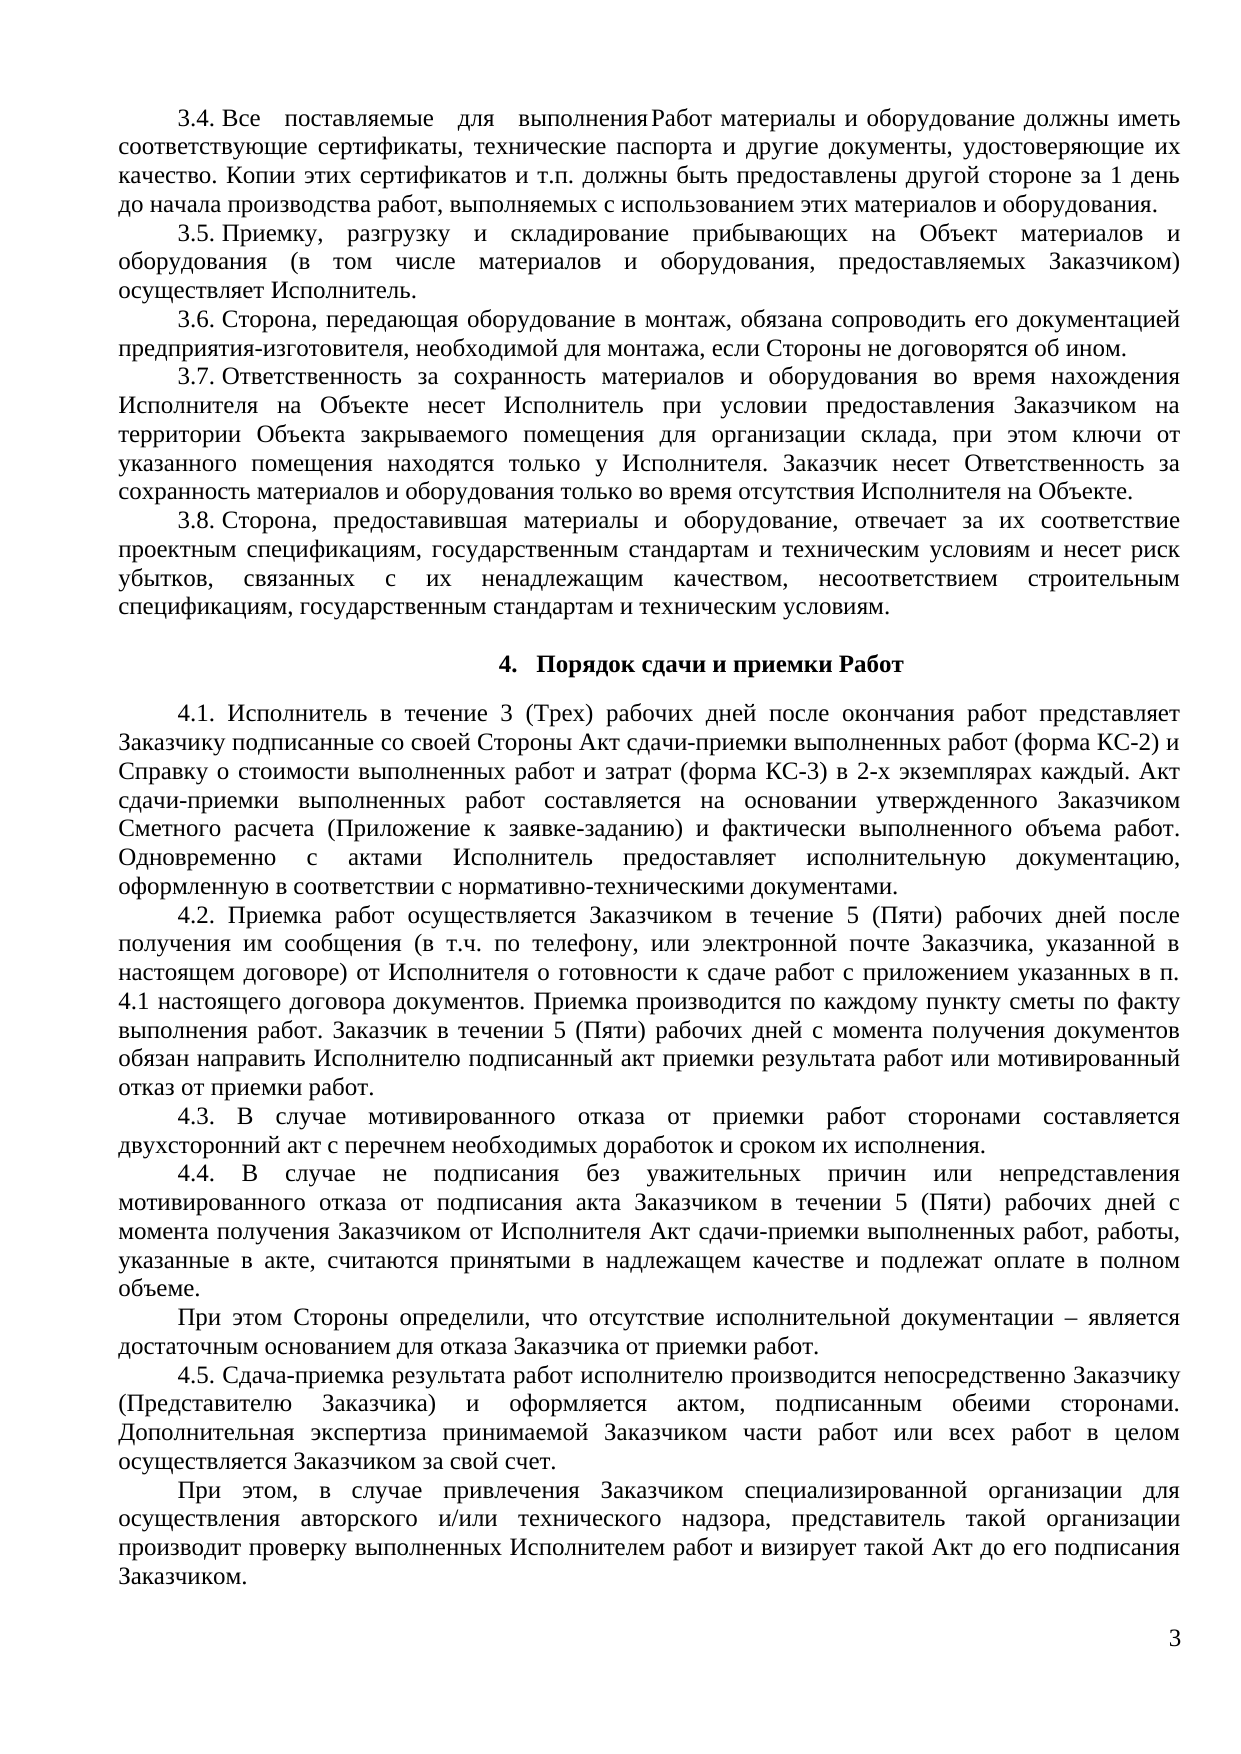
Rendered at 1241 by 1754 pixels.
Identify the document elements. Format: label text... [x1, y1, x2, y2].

text 4.5. Сдача-приемка результата работ исполнителю производится непосредственно Заказчику (Представителю Заказчика) и оформляется актом, подписанным обеими сторонами. Дополнительная экспертиза принимаемой Заказчиком части работ или всех работ в целом осуществляется Заказчиком за свой счет. [118, 1360, 1181, 1475]
list Сторона, передающая оборудование в монтаж, обязана сопроводить его документацией предприятия-изготовителя, необходимой для монтажа, если Стороны не договорятся об ином. [118, 304, 1181, 361]
list Приемку, разгрузку и складирование прибывающих на Объект материалов и оборудования (в том числе материалов и оборудования, предоставляемых Заказчиком) осуществляет Исполнитель. [118, 218, 1181, 304]
list Порядок сдачи и приемки Работ [221, 649, 1181, 678]
list Сторона, предоставившая материалы и оборудование, отвечает за их соответствие проектным спецификациям, государственным стандартам и техническим условиям и несет риск убытков, связанных с их ненадлежащим качеством, несоответствием строительным спецификациям, государственным стандартам и техническим условиям. [118, 505, 1181, 620]
list Все поставляемые для выполнения Работ материалы и оборудование должны иметь соответствующие сертификаты, технические паспорта и другие документы, удостоверяющие их качество. Копии этих сертификатов и т.п. должны быть предоставлены другой стороне за 1 день до начала производства работ, выполняемых с использованием этих материалов и оборудования. [118, 103, 1181, 218]
text При этом Стороны определили, что отсутствие исполнительной документации – является достаточным основанием для отказа Заказчика от приемки работ. [118, 1302, 1181, 1360]
text 4.1. Исполнитель в течение 3 (Трех) рабочих дней после окончания работ представляет Заказчику подписанные со своей Стороны Акт сдачи-приемки выполненных работ (форма КС-2) и Справку о стоимости выполненных работ и затрат (форма КС-3) в 2-х экземплярах каждый. Акт сдачи-приемки выполненных работ составляется на основании утвержденного Заказчиком Сметного расчета (Приложение к заявке-заданию) и фактически выполненного объема работ. Одновременно с актами Исполнитель предоставляет исполнительную документацию, оформленную в соответствии с нормативно-техническими документами. [118, 698, 1181, 900]
text 4.2. Приемка работ осуществляется Заказчиком в течение 5 (Пяти) рабочих дней после получения им сообщения (в т.ч. по телефону, или электронной почте Заказчика, указанной в настоящем договоре) от Исполнителя о готовности к сдаче работ с приложением указанных в п. 4.1 настоящего договора документов. Приемка производится по каждому пункту сметы по факту выполнения работ. Заказчик в течении 5 (Пяти) рабочих дней с момента получения документов обязан направить Исполнителю подписанный акт приемки результата работ или мотивированный отказ от приемки работ. [118, 900, 1181, 1101]
list Ответственность за сохранность материалов и оборудования во время нахождения Исполнителя на Объекте несет Исполнитель при условии предоставления Заказчиком на территории Объекта закрываемого помещения для организации склада, при этом ключи от указанного помещения находятся только у Исполнителя. Заказчик несет Ответственность за сохранность материалов и оборудования только во время отсутствия Исполнителя на Объекте. [118, 361, 1181, 505]
text При этом, в случае привлечения Заказчиком специализированной организации для осуществления авторского и/или технического надзора, представитель такой организации производит проверку выполненных Исполнителем работ и визирует такой Акт до его подписания Заказчиком. [118, 1475, 1181, 1590]
text 4.4. В случае не подписания без уважительных причин или непредставления мотивированного отказа от подписания акта Заказчиком в течении 5 (Пяти) рабочих дней с момента получения Заказчиком от Исполнителя Акт сдачи-приемки выполненных работ, работы, указанные в акте, считаются принятыми в надлежащем качестве и подлежат оплате в полном объеме. [118, 1158, 1181, 1302]
text 4.3. В случае мотивированного отказа от приемки работ сторонами составляется двухсторонний акт с перечнем необходимых доработок и сроком их исполнения. [118, 1101, 1181, 1158]
